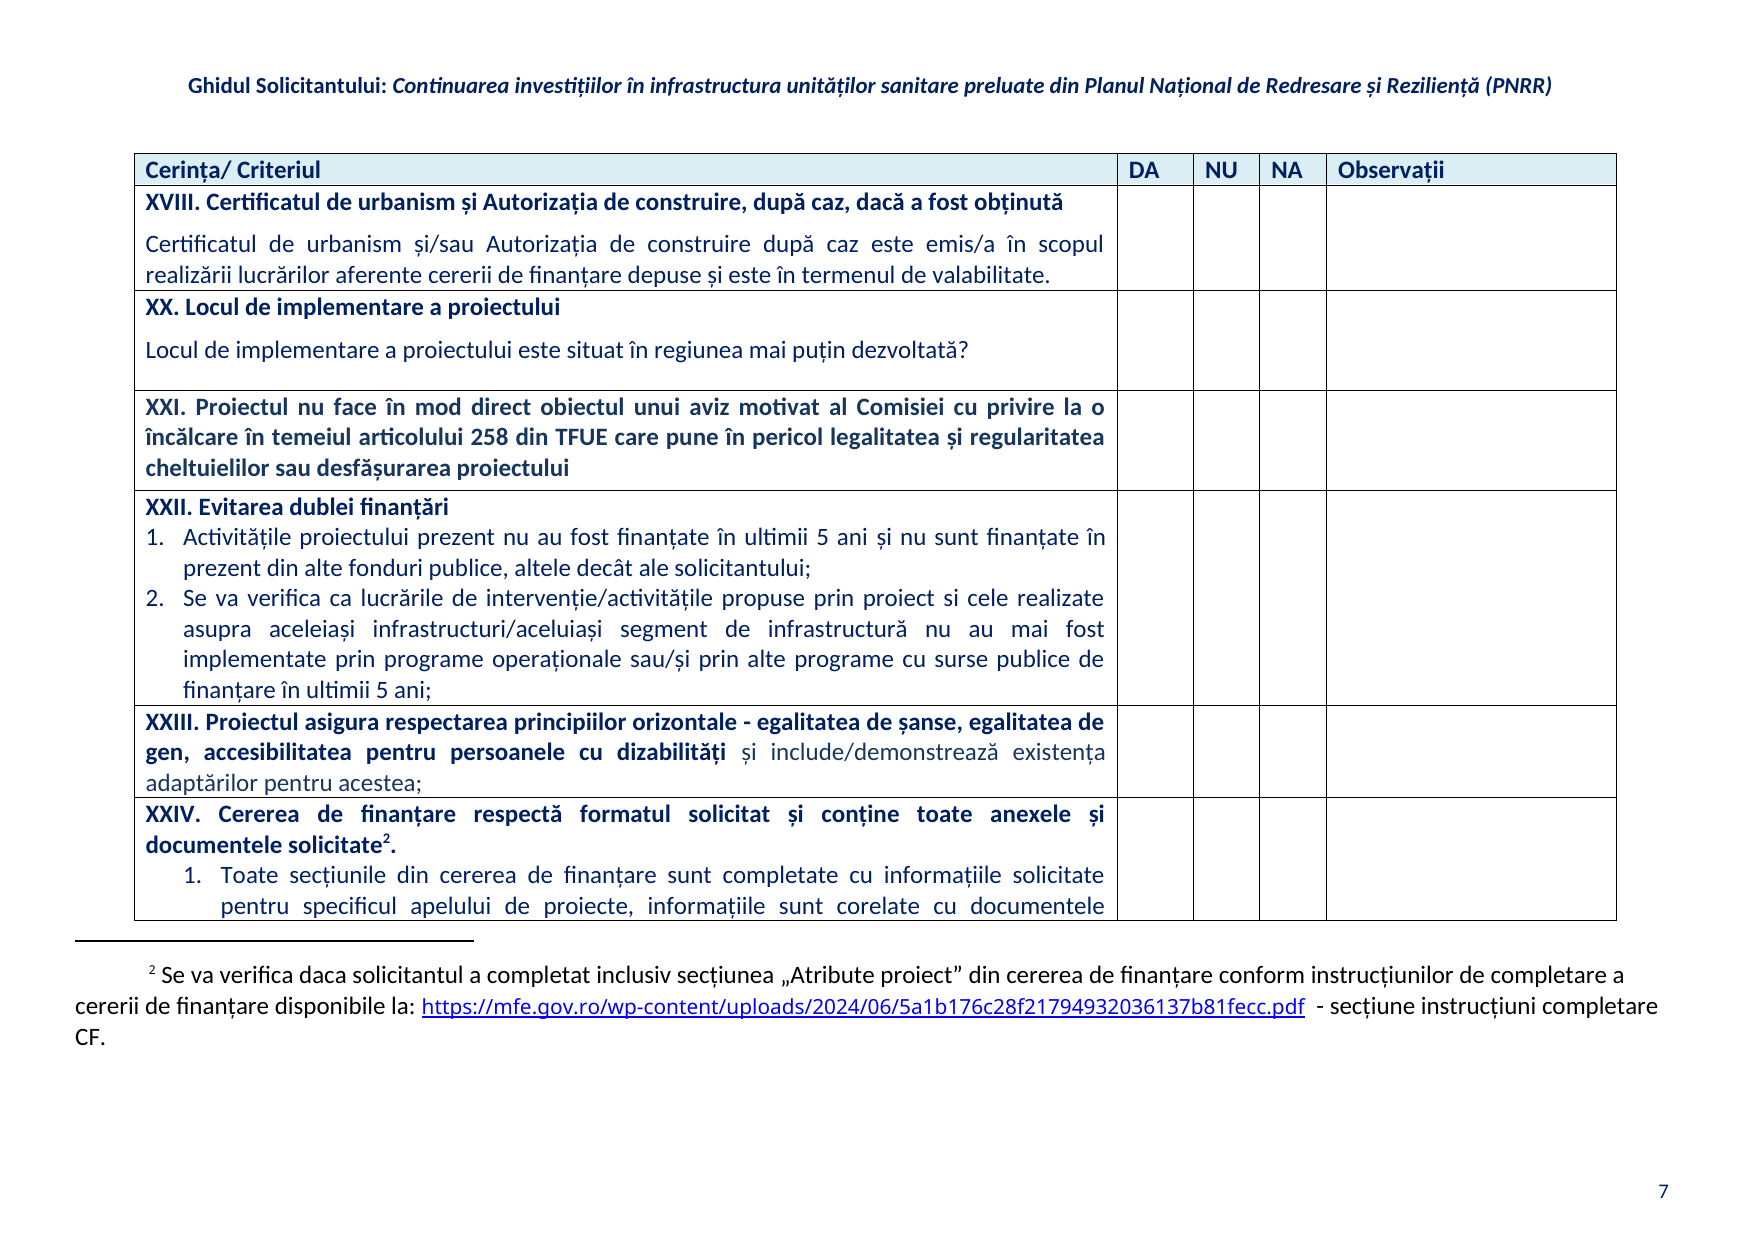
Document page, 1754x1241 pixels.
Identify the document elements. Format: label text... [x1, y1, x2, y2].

table_cell XX. Locul de implementare a proiectului Locul de implementare a proiectului este situat în regiunea mai puțin dezvoltată? [135, 291, 1117, 390]
table_header NU [1194, 154, 1259, 184]
table_cell [1260, 186, 1326, 290]
table_header Observații [1327, 154, 1616, 184]
table_cell [1118, 291, 1193, 390]
table_cell [1327, 391, 1616, 490]
table_cell [1327, 186, 1616, 290]
table_cell XXI. Proiectul nu face în mod direct obiectul unui aviz motivat al Comisiei cu privire la o încălcare în temeiul articolului 258 din TFUE care pune în pericol legalitatea și regularitatea cheltuielilor sau desfășurarea proiectului [135, 391, 1117, 490]
table_cell [1327, 798, 1616, 920]
table_cell [1260, 798, 1326, 920]
table_cell [1260, 391, 1326, 490]
table_cell [1118, 391, 1193, 490]
table_cell [1327, 491, 1616, 704]
table_cell [1118, 186, 1193, 290]
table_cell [135, 798, 1117, 920]
table_header NA [1260, 154, 1326, 184]
table_cell [1118, 706, 1193, 797]
table_cell [1194, 186, 1259, 290]
table_cell [1194, 491, 1259, 704]
table_cell [1194, 391, 1259, 490]
table_cell XVIII. Certificatul de urbanism și Autorizația de construire, după caz, dacă a fost obținută Certificatul de urbanism și/sau Autorizația de construire după caz este emis/a în scopul realizării lucrărilor aferente cererii de finanțare depuse și este în termenul de valabilitate. [135, 186, 1117, 290]
table_cell [1260, 706, 1326, 797]
table_cell [1194, 291, 1259, 390]
table_cell [1118, 491, 1193, 704]
table_cell [1260, 291, 1326, 390]
table_cell XXII. Evitarea dublei finanțări Activitățile proiectului prezent nu au fost finanțate în ultimii 5 ani şi nu sunt finanțate în prezent din alte fonduri publice, altele decât ale solicitantului; Se va verifica ca lucrările de intervenție/activitățile propuse prin proiect si cele realizate asupra aceleiași infrastructuri/aceluiași segment de infrastructură nu au mai fost implementate prin programe operaționale sau/și prin alte programe cu surse publice de finanțare în ultimii 5 ani; [135, 491, 1117, 704]
table_header Cerința/ Criteriul [135, 154, 1117, 184]
table_cell XXIII. Proiectul asigura respectarea principiilor orizontale - egalitatea de șanse, egalitatea de gen, accesibilitatea pentru persoanele cu dizabilități și include/demonstrează existența adaptărilor pentru acestea; [135, 706, 1117, 797]
table_cell [1194, 798, 1259, 920]
table_cell [1327, 291, 1616, 390]
table_cell [1260, 491, 1326, 704]
table_cell [1194, 706, 1259, 797]
table_cell [1118, 798, 1193, 920]
table_header DA [1118, 154, 1193, 184]
table_cell [1327, 706, 1616, 797]
